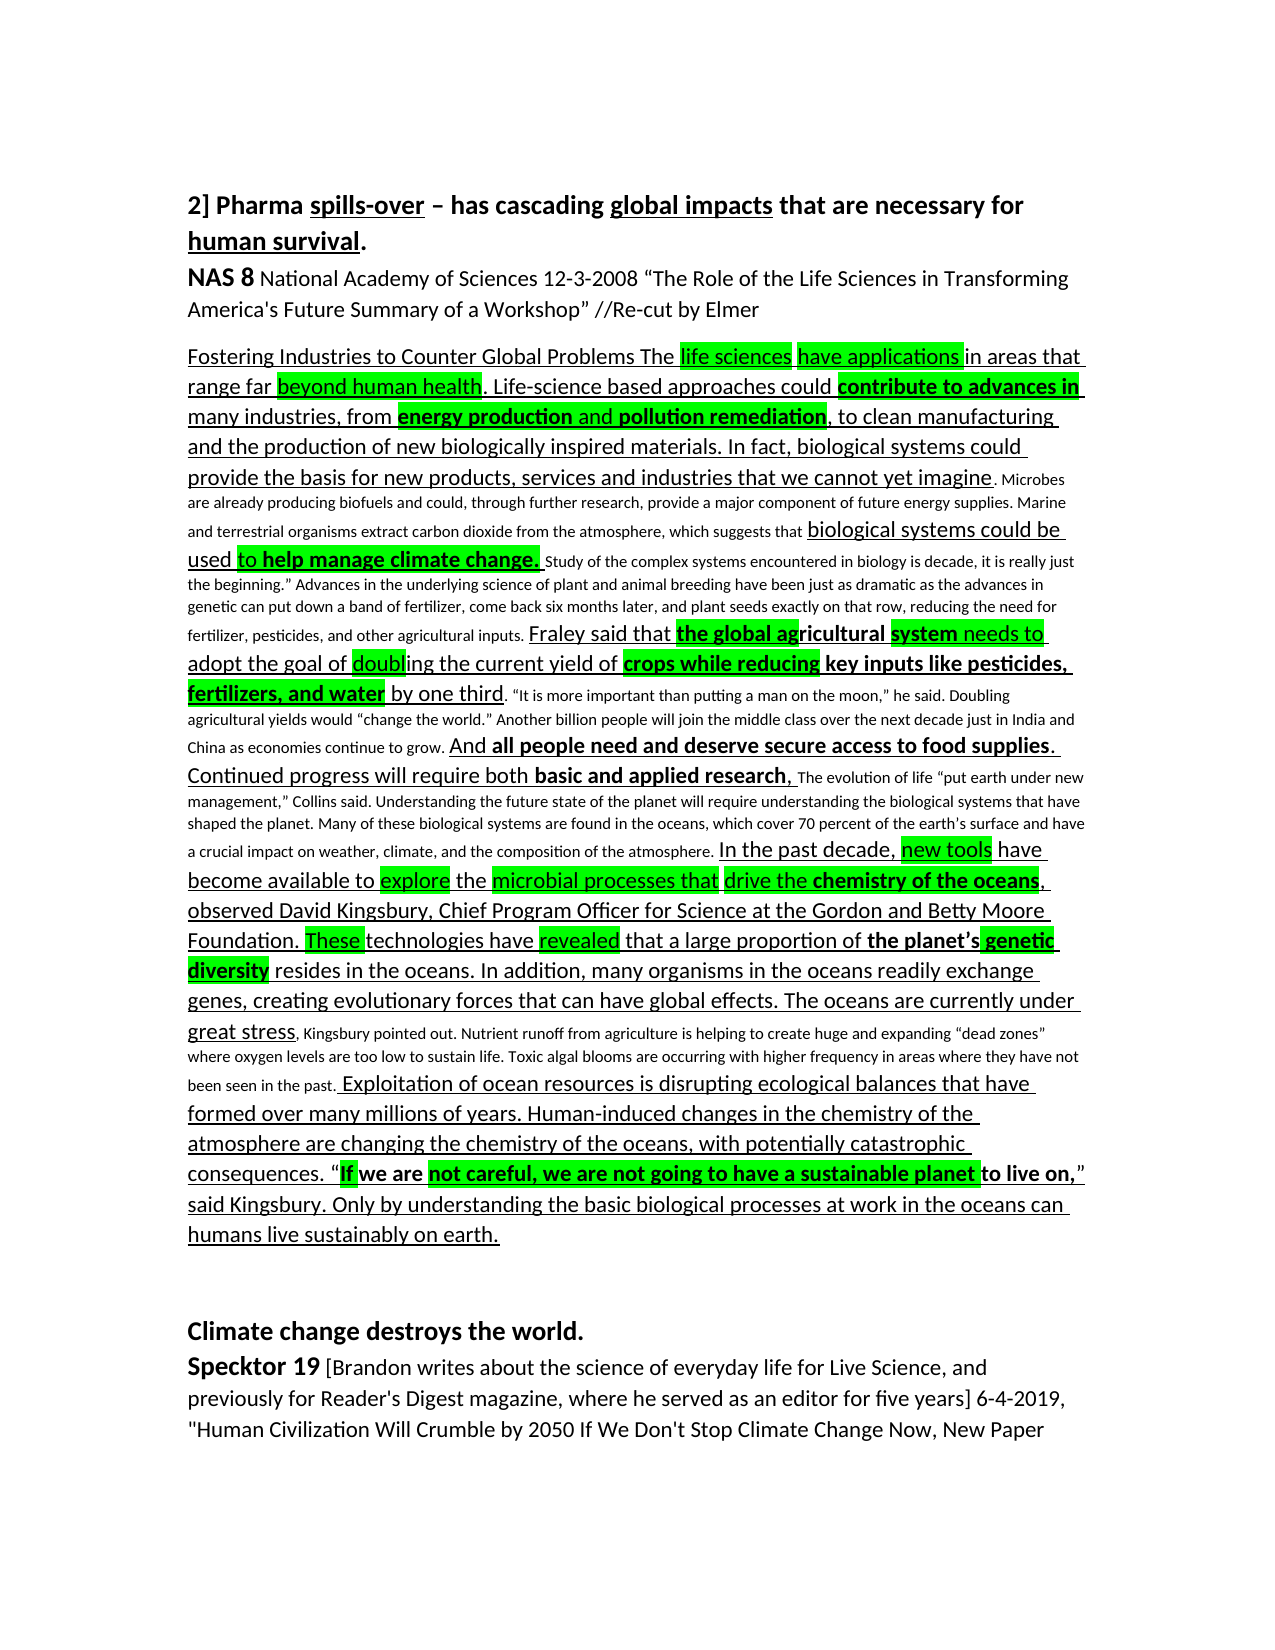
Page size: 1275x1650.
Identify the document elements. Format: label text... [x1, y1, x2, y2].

subtitle Climate change destroys the world. [187, 1314, 1087, 1347]
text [187, 1349, 1087, 1443]
subtitle 2] Pharma spills-over – has cascading global impacts that are necessary for human survival. [187, 188, 1087, 257]
text NAS 8 National Academy of Sciences 12-3-2008 “The Role of the Life Sciences in Transforming America's Future Summary of a Workshop” //Re-cut by Elmer [187, 260, 1087, 323]
text Fostering Industries to Counter Global Problems The life sciences have applications in areas that range far beyond human health. Life-science based approaches could contribute to advances in many industries, from energy production and pollution remediation, to clean manufacturing and the production of new biologically inspired materials. In fact, biological systems could provide the basis for new products, services and industries that we cannot yet imagine. Microbes are already producing biofuels and could, through further research, provide a major component of future energy supplies. Marine and terrestrial organisms extract carbon dioxide from the atmosphere, which suggests that biological systems could be used to help manage climate change. Study of the complex systems encountered in biology is decade, it is really just the beginning.” Advances in the underlying science of plant and animal breeding have been just as dramatic as the advances in genetic can put down a band of fertilizer, come back six months later, and plant seeds exactly on that row, reducing the need for fertilizer, pesticides, and other agricultural inputs. Fraley said that the global agricultural system needs to adopt the goal of doubling the current yield of crops while reducing key inputs like pesticides, fertilizers, and water by one third. “It is more important than putting a man on the moon,” he said. Doubling agricultural yields would “change the world.” Another billion people will join the middle class over the next decade just in India and China as economies continue to grow. And all people need and deserve secure access to food supplies. Continued progress will require both basic and applied research, The evolution of life “put earth under new management,” Collins said. Understanding the future state of the planet will require understanding the biological systems that have shaped the planet. Many of these biological systems are found in the oceans, which cover 70 percent of the earth’s surface and have a crucial impact on weather, climate, and the composition of the atmosphere. In the past decade, new tools have become available to explore the microbial processes that drive the chemistry of the oceans, observed David Kingsbury, Chief Program Officer for Science at the Gordon and Betty Moore Foundation. These technologies have revealed that a large proportion of the planet’s genetic diversity resides in the oceans. In addition, many organisms in the oceans readily exchange genes, creating evolutionary forces that can have global effects. The oceans are currently under great stress, Kingsbury pointed out. Nutrient runoff from agriculture is helping to create huge and expanding “dead zones” where oxygen levels are too low to sustain life. Toxic algal blooms are occurring with higher frequency in areas where they have not been seen in the past. Exploitation of ocean resources is disrupting ecological balances that have formed over many millions of years. Human-induced changes in the chemistry of the atmosphere are changing the chemistry of the oceans, with potentially catastrophic consequences. “If we are not careful, we are not going to have a sustainable planet to live on,” said Kingsbury. Only by understanding the basic biological processes at work in the oceans can humans live sustainably on earth. [187, 342, 1087, 1248]
